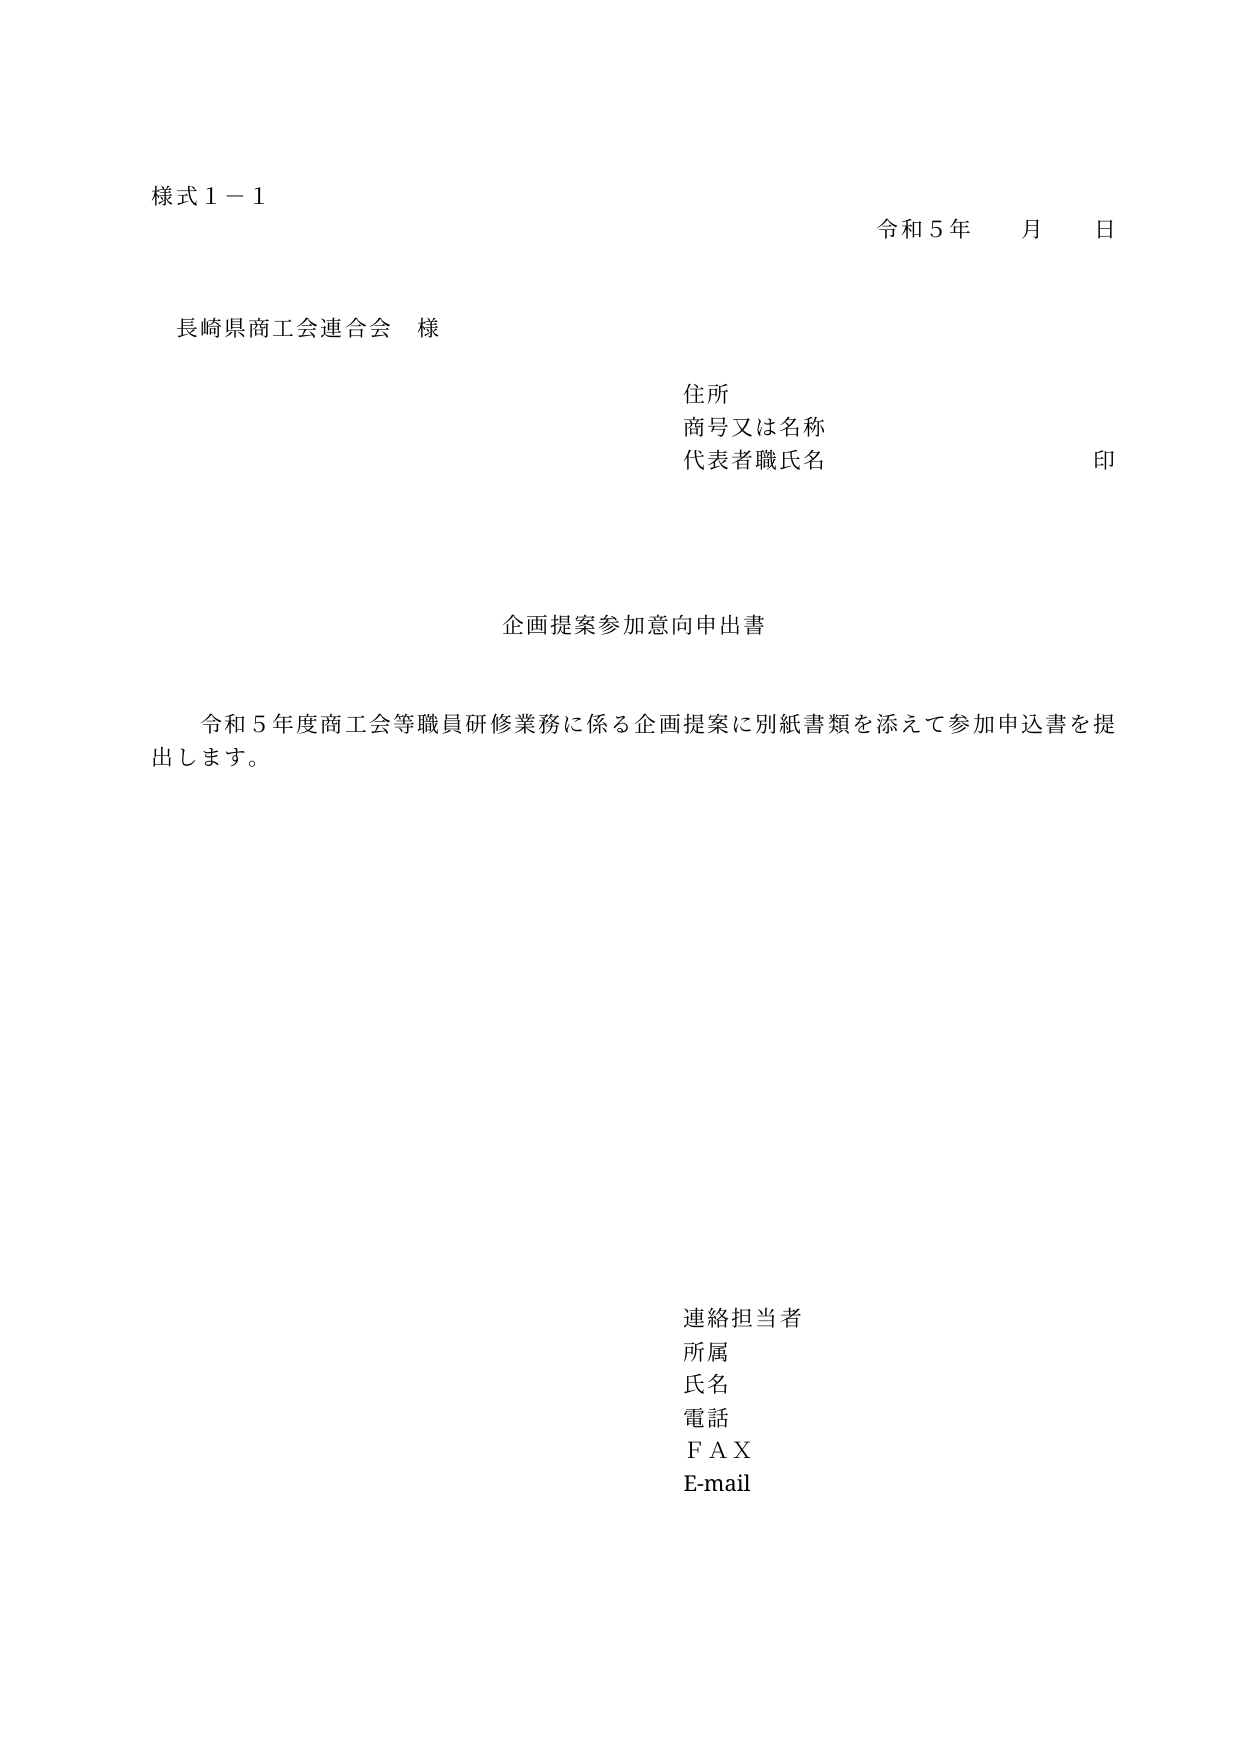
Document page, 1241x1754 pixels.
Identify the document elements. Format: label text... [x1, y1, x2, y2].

text ＦＡＸ [152, 1433, 1118, 1466]
text 令和５年度商工会等職員研修業務に係る企画提案に別紙書類を添えて参加申込書を提出します。 [152, 707, 1118, 773]
text 企画提案参加意向申出書 [152, 607, 1118, 641]
text 令和５年 月 日 [152, 211, 1118, 244]
text 商号又は名称 [152, 409, 1118, 442]
text 氏名 [152, 1367, 1118, 1400]
text 連絡担当者 [152, 1301, 1118, 1334]
text 住所 [152, 376, 1118, 409]
text 代表者職氏名 印 [152, 442, 1118, 475]
text 所属 [152, 1334, 1118, 1367]
text E-mail [152, 1466, 1118, 1499]
text 長崎県商工会連合会 様 [152, 310, 1118, 343]
text 様式１－１ [152, 178, 1118, 211]
text 電話 [152, 1400, 1118, 1433]
